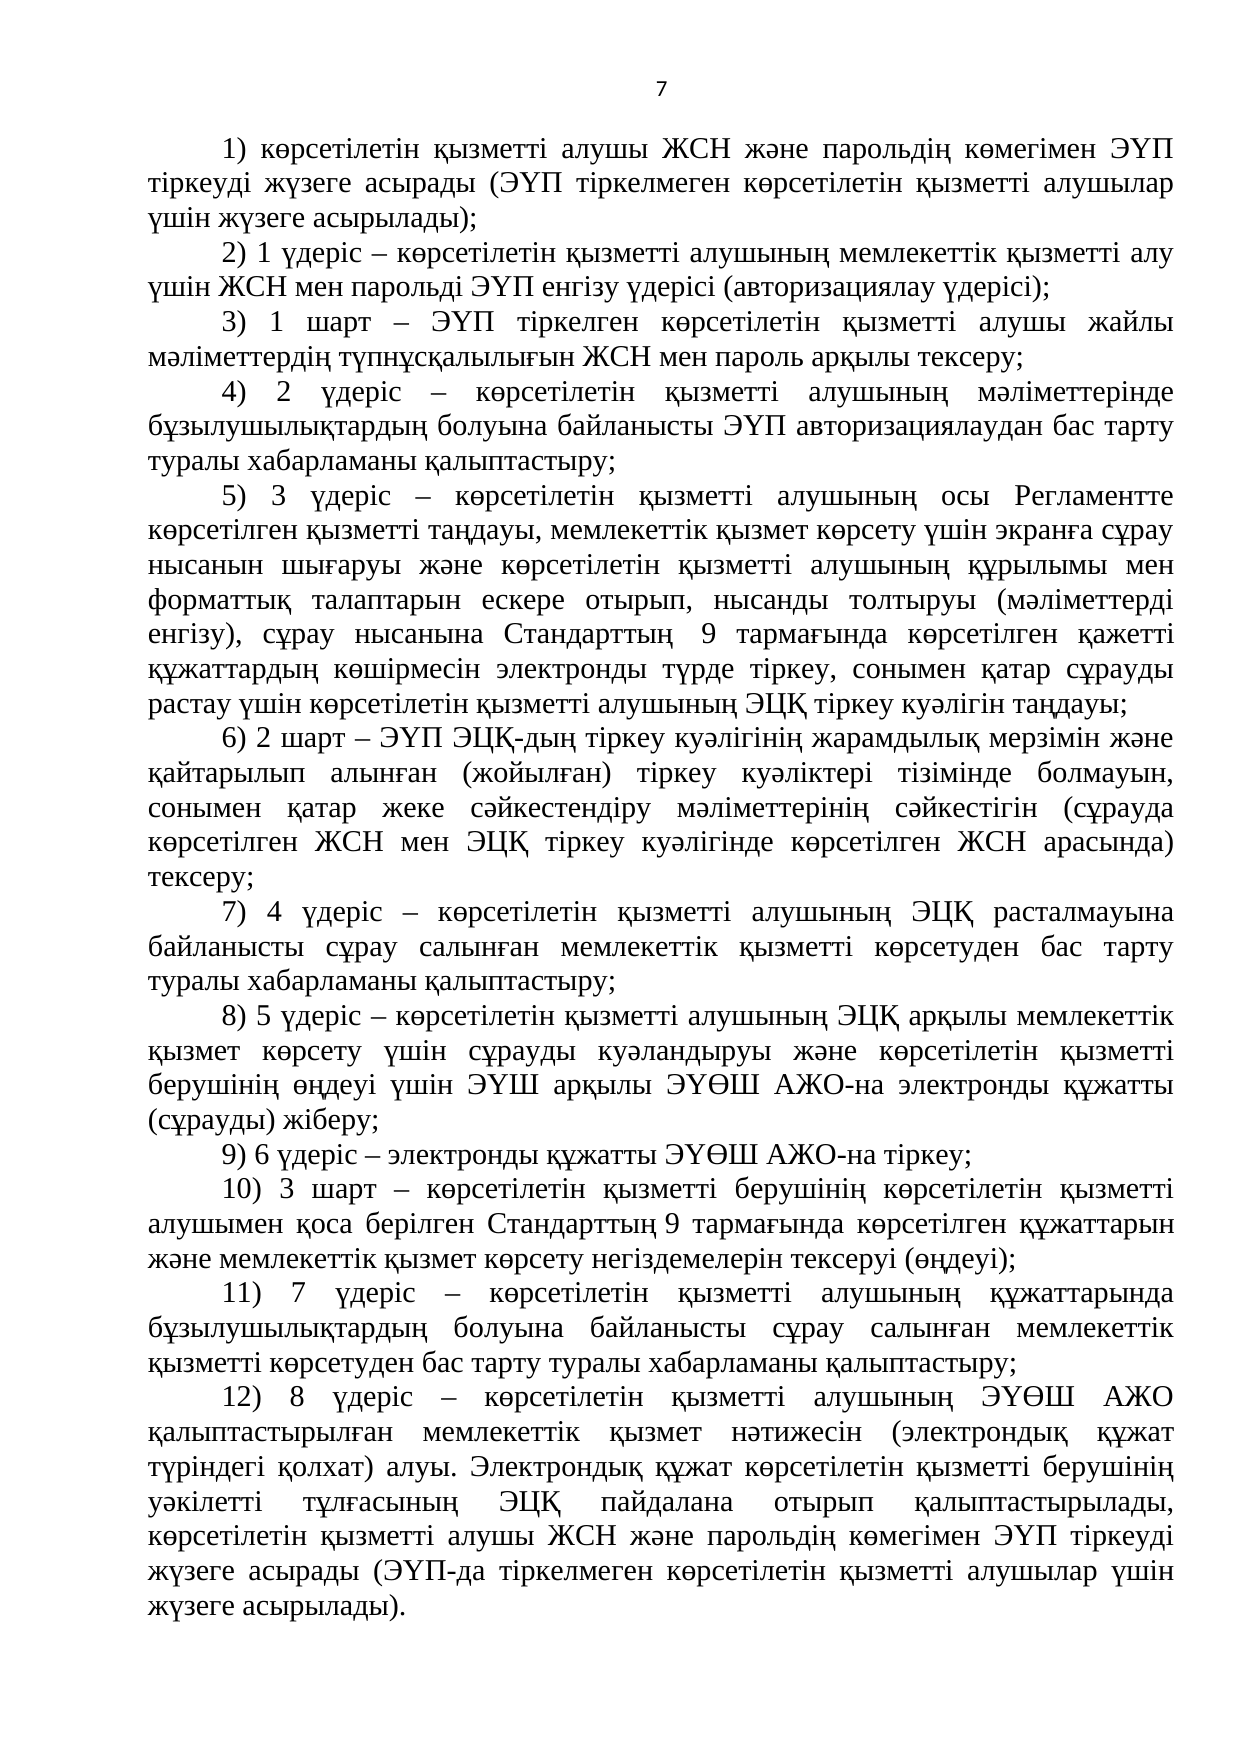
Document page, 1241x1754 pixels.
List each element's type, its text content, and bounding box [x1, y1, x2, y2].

text 11) 7 үдерiс – көрсетiлетiн қызметтi алушының құжаттарында бұзылушылықтардың болуына байланысты сұрау салынған мемлекеттiк қызметтi көрсетуден бас тарту туралы хабарламаны қалыптастыру; [148, 1274, 1175, 1379]
text 6) 2 шарт – ЭҮП ЭЦҚ-дың тiркеу куәлiгiнiң жарамдылық мерзiмiн және қайтарылып алынған (жойылған) тiркеу куәлiктерi тiзiмiнде болмауын, сонымен қатар жеке сәйкестендiру мәлiметтерiнiң сәйкестiгiн (сұрауда көрсетiлген ЖСН мен ЭЦҚ тiркеу куәлiгiнде көрсетiлген ЖСН арасында) тексеру; [148, 719, 1175, 893]
text 2) 1 үдерiс – көрсетiлетiн қызметтi алушының мемлекеттiк қызметтi алу үшiн ЖСН мен парольдi ЭҮП енгiзу үдерiсi (авторизациялау үдерiсi); [148, 234, 1175, 303]
text 7) 4 үдерiс – көрсетiлетiн қызметтi алушының ЭЦҚ расталмауына байланысты сұрау салынған мемлекеттiк қызметтi көрсетуден бас тарту туралы хабарламаны қалыптастыру; [148, 893, 1175, 997]
text 1) көрсетiлетiн қызметтi алушы ЖСН және парольдің көмегімен ЭҮП тiркеудi жүзеге асырады (ЭҮП тiркелмеген көрсетiлетiн қызметтi алушылар үшiн жүзеге асырылады); [148, 130, 1175, 234]
text 4) 2 үдерiс – көрсетiлетiн қызметтi алушының мәлiметтерiнде бұзылушылықтардың болуына байланысты ЭҮП авторизациялаудан бас тарту туралы хабарламаны қалыптастыру; [148, 373, 1175, 477]
text 8) 5 үдерiс – көрсетiлетiн қызметтi алушының ЭЦҚ арқылы мемлекеттiк қызмет көрсету үшiн сұрауды куәландыруы және көрсетiлетiн қызметтi берушiнiң өңдеуi үшiн ЭҮШ арқылы ЭҮӨШ АЖО-на электронды құжатты (сұрауды) жiберу; [148, 997, 1175, 1136]
text 5) 3 үдерiс – көрсетiлетiн қызметтi алушының осы Регламентте көрсетiлген қызметтi таңдауы, мемлекеттiк қызмет көрсету үшiн экранға сұрау нысанын шығаруы және көрсетiлетiн қызметтi алушының құрылымы мен форматтық талаптарын ескере отырып, нысанды толтыруы (мәлiметтердi енгiзу), сұрау нысанына Стандарттың 9 тармағында көрсетiлген қажеттi құжаттардың көшiрмесiн электронды түрде тiркеу, сонымен қатар сұрауды растау үшiн көрсетiлетiн қызметтi алушының ЭЦҚ тiркеу куәлiгiн таңдауы; [148, 477, 1175, 719]
text 3) 1 шарт – ЭҮП тiркелген көрсетiлетiн қызметтi алушы жайлы мәлiметтердiң түпнұсқалылығын ЖСН мен пароль арқылы тексеру; [148, 303, 1175, 373]
text 12) 8 үдерiс – көрсетiлетiн қызметтi алушының ЭҮӨШ АЖО қалыптастырылған мемлекеттiк қызмет нәтижесiн (электрондық құжат түрiндегi қолхат) алуы. Электрондық құжат көрсетiлетiн қызметтi берушiнiң уәкiлеттi тұлғасының ЭЦҚ пайдалана отырып қалыптастырылады, көрсетiлетiн қызметтi алушы ЖСН және парольдiң көмегiмен ЭҮП тiркеудi жүзеге асырады (ЭҮП-да тiркелмеген көрсетiлетiн қызметтi алушылар үшiн жүзеге асырылады). [148, 1379, 1175, 1621]
text 9) 6 үдерiс – электронды құжатты ЭҮӨШ АЖО-на тiркеу; [148, 1136, 1175, 1171]
text 10) 3 шарт – көрсетілетін қызметті берушiнiң көрсетiлетiн қызметтi алушымен қоса берiлген Стандарттың 9 тармағында көрсетiлген құжаттарын және мемлекеттiк қызмет көрсету негiздемелерiн тексеруi (өңдеуi); [148, 1171, 1175, 1274]
